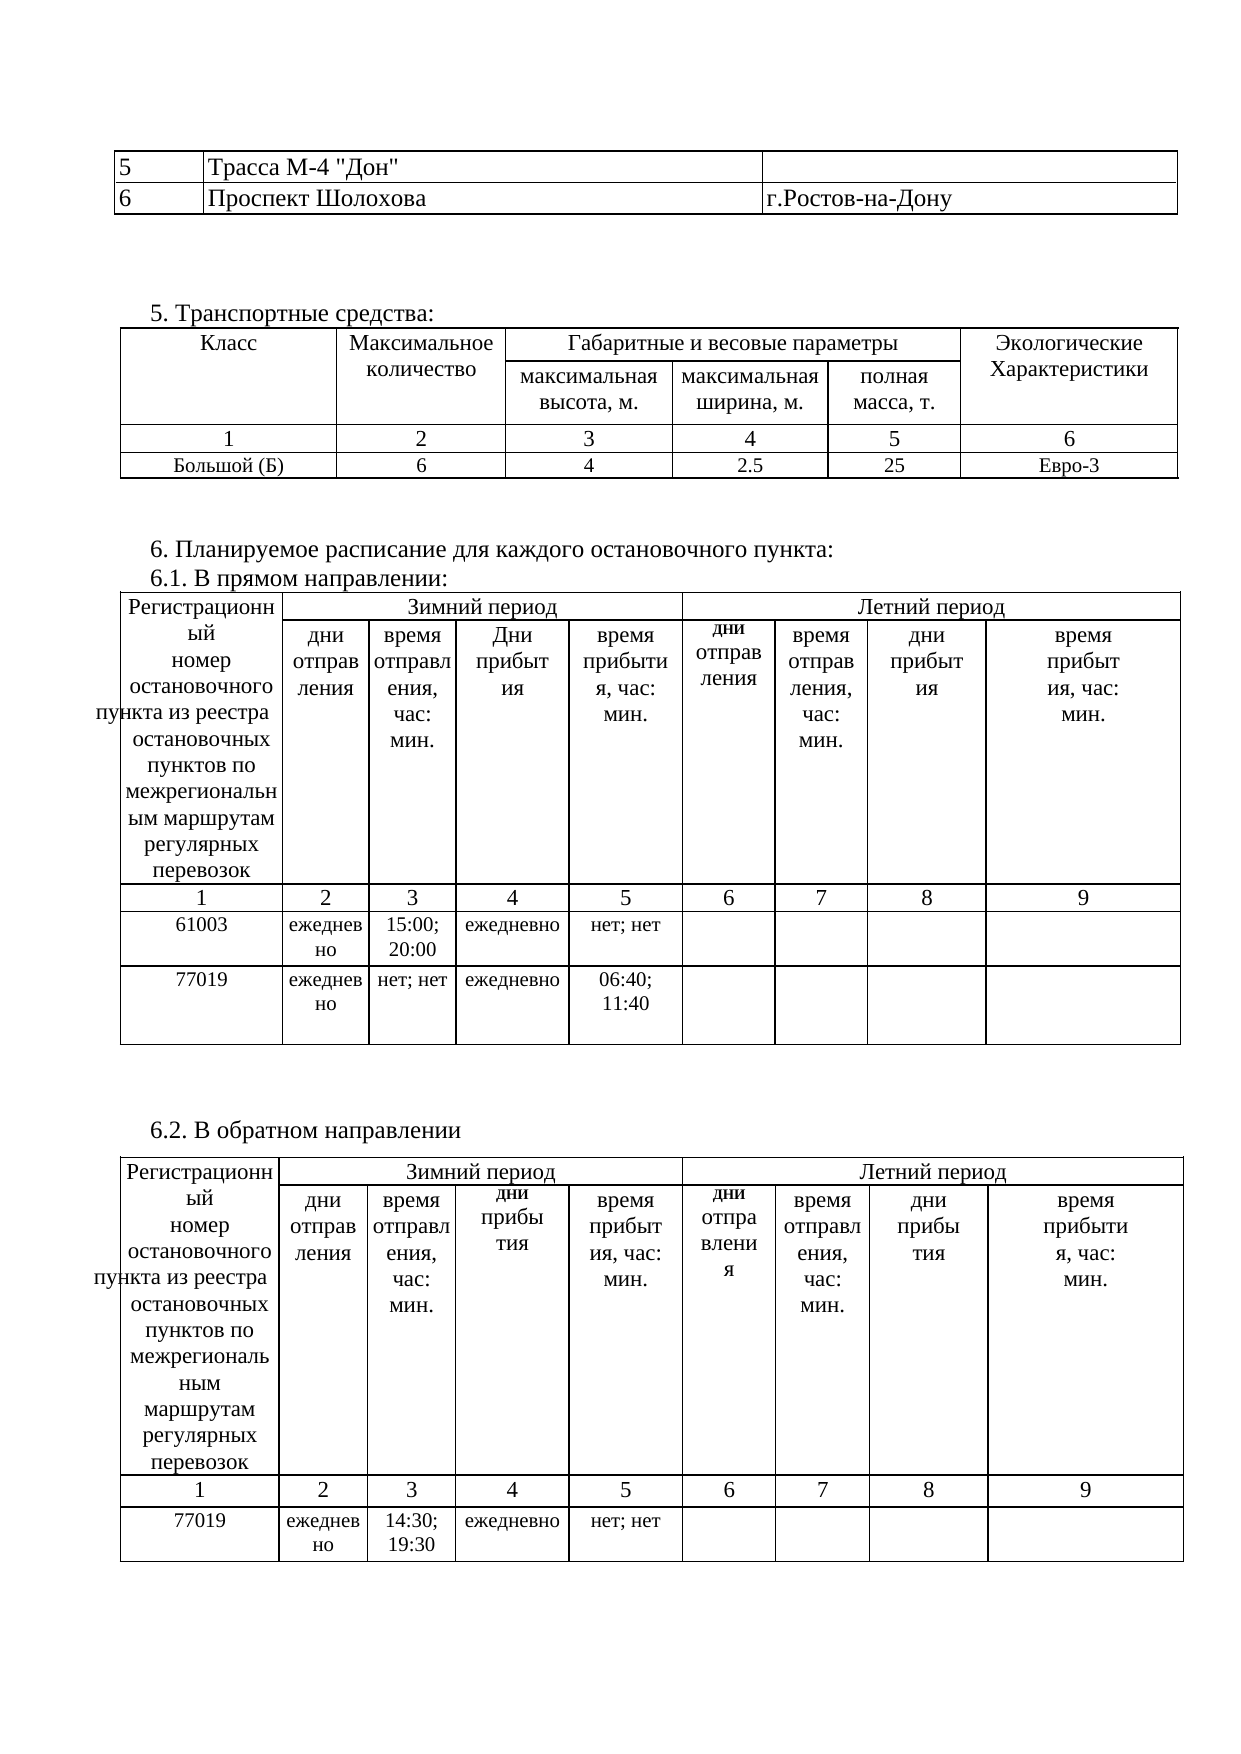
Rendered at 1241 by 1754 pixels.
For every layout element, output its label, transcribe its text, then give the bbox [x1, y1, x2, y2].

table_header Зимний период [283, 593, 682, 619]
table_cell [683, 1508, 775, 1561]
table_header Класс [121, 329, 336, 424]
table_cell время прибыт ия, час: мин. [987, 621, 1180, 883]
table_cell 25 [829, 453, 960, 477]
text 6.1. В прямом направлении: [150, 563, 1090, 591]
table_cell 1 [121, 1476, 278, 1506]
table_cell время прибыт ия, час: мин. [570, 1186, 682, 1474]
table_cell время прибыти я, час: мин. [989, 1186, 1183, 1474]
table_cell ежедневно [280, 1508, 367, 1561]
table_cell 4 [457, 885, 568, 911]
table_cell ежедневно [457, 912, 568, 965]
table_header Летний период [683, 593, 1180, 619]
table_cell [776, 967, 867, 1044]
table_cell 6 [961, 425, 1177, 452]
table_cell Большой (Б) [121, 453, 336, 477]
table_cell 3 [506, 425, 672, 452]
table_cell 9 [987, 885, 1180, 911]
table_cell 9 [989, 1476, 1183, 1506]
table_cell 8 [868, 885, 985, 911]
table_cell [683, 967, 774, 1044]
table_header Регистрационный номер остановочного пункта из реестра остановочных пунктов по межрегиональным маршрутам регулярных перевозок [121, 593, 282, 883]
table_cell [989, 1508, 1183, 1561]
table_cell [987, 912, 1180, 965]
table_cell 2 [283, 885, 368, 911]
table_cell Проспект Шолохова [204, 183, 762, 213]
table_cell максимальная высота, м. [506, 362, 672, 424]
table_cell 06:40; 11:40 [570, 967, 682, 1044]
table_cell [870, 1508, 987, 1561]
table_cell 4 [673, 425, 827, 452]
table_cell [987, 967, 1180, 1044]
text 6.2. В обратном направлении [150, 1115, 1090, 1144]
table_cell Евро-3 [961, 453, 1177, 477]
table_cell 77019 [121, 1508, 278, 1561]
table_cell время отправл ения, час: мин. [370, 621, 455, 883]
table_cell максимальная ширина, м. [673, 362, 827, 424]
table_cell время отправ ления, час: мин. [776, 621, 867, 883]
table_cell 14:30; 19:30 [368, 1508, 455, 1561]
table_cell ДНИ отправ ления [683, 621, 774, 883]
table_cell 6 [337, 453, 505, 477]
table_cell [868, 912, 985, 965]
table_cell ДНИ прибы тия [456, 1186, 568, 1474]
table_cell дни прибыт ия [868, 621, 985, 883]
table_cell 2.5 [673, 453, 827, 477]
table_cell ДНИ отпра влени я [683, 1186, 775, 1474]
table_cell 8 [870, 1476, 987, 1506]
table_cell ежедневно [283, 967, 368, 1044]
table_cell 3 [370, 885, 455, 911]
table_cell 5 [829, 425, 960, 452]
table_cell [776, 912, 867, 965]
table_cell нет; нет [570, 1508, 682, 1561]
table_cell 6 [683, 1476, 775, 1506]
table_cell 7 [776, 885, 867, 911]
table_cell 6 [683, 885, 774, 911]
table_cell 4 [506, 453, 672, 477]
table_cell время отправл ения, час: мин. [776, 1186, 869, 1474]
table_cell [683, 912, 774, 965]
table_cell ежедневно [457, 967, 568, 1044]
table_cell 4 [456, 1476, 568, 1506]
table_header Летний период [683, 1158, 1183, 1184]
table_cell 5 [115, 152, 203, 181]
table_cell 5 [570, 1476, 682, 1506]
text 5. Транспортные средства: [150, 298, 1090, 327]
table_cell 6 [115, 183, 203, 213]
table_cell 1 [121, 885, 282, 911]
table_cell 1 [121, 425, 336, 452]
table_cell 2 [280, 1476, 367, 1506]
table_header Максимальное количество [337, 329, 505, 424]
table_cell Трасса М-4 "Дон" [204, 152, 762, 181]
table_cell нет; нет [570, 912, 682, 965]
table_cell 5 [570, 885, 682, 911]
table_cell Дни прибыт ия [457, 621, 568, 883]
table_cell полная масса, т. [829, 362, 960, 424]
table_cell [776, 1508, 869, 1561]
table_cell ежедневно [456, 1508, 568, 1561]
table_header Экологические Характеристики [961, 329, 1177, 424]
table_cell дни отправ ления [283, 621, 368, 883]
table_header Зимний период [280, 1158, 682, 1184]
table_cell дни отправ ления [280, 1186, 367, 1474]
table_cell 2 [337, 425, 505, 452]
table_cell ежедневно [283, 912, 368, 965]
table_cell нет; нет [370, 967, 455, 1044]
table_cell 61003 [121, 912, 282, 965]
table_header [121, 1158, 278, 1474]
table_cell время отправл ения, час: мин. [368, 1186, 455, 1474]
table_cell г.Ростов-на-Дону [763, 181, 1177, 213]
table_cell дни прибы тия [870, 1186, 987, 1474]
table_cell 7 [776, 1476, 869, 1506]
table_cell 15:00; 20:00 [370, 912, 455, 965]
table_cell 3 [368, 1476, 455, 1506]
table_header Габаритные и весовые параметры [506, 329, 960, 360]
table_cell 77019 [121, 967, 282, 1044]
table_cell [763, 152, 1177, 181]
table_cell время прибыти я, час: мин. [570, 621, 682, 883]
table_cell [868, 967, 985, 1044]
text 6. Планируемое расписание для каждого остановочного пункта: [150, 534, 1090, 563]
